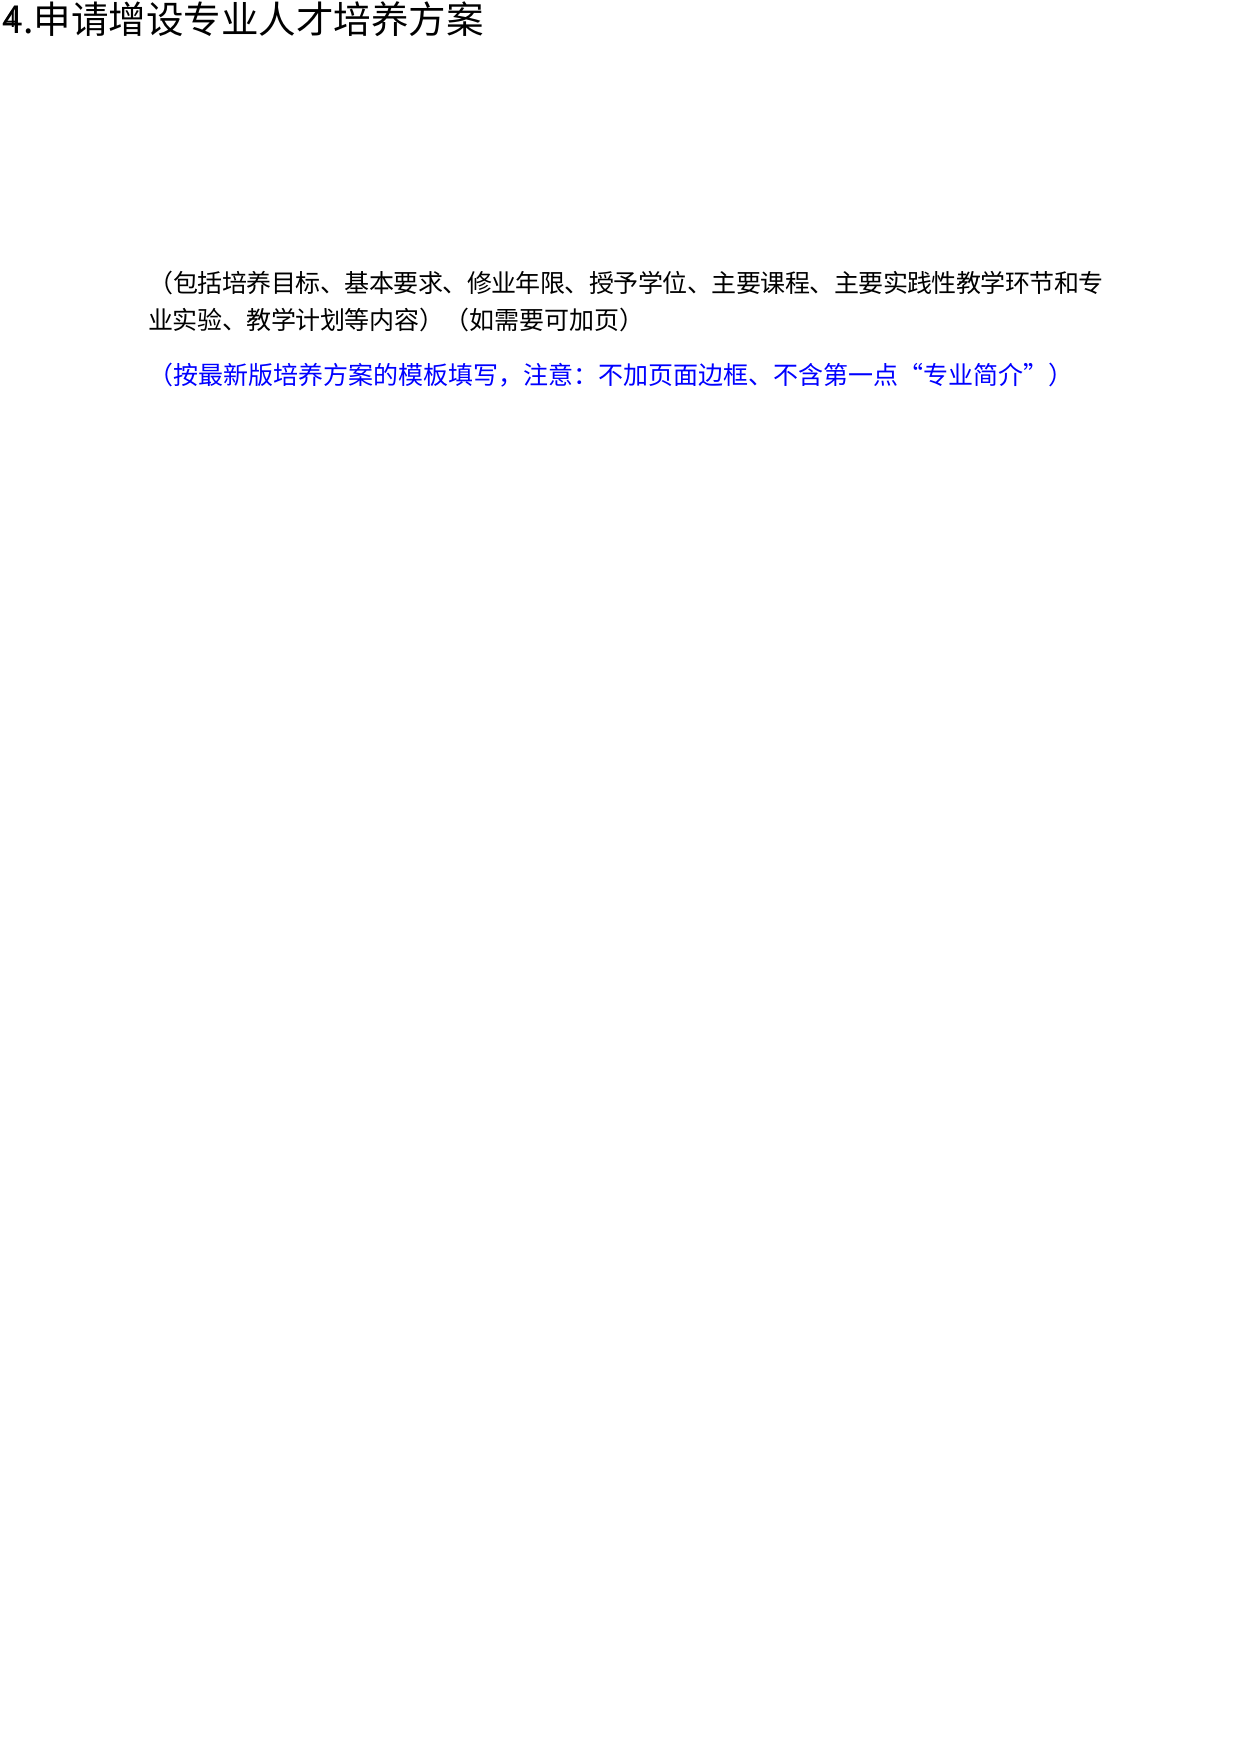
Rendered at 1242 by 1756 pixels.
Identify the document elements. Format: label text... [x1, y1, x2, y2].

text （包括培养目标、基本要求、修业年限、授予学位、主要课程、主要实践性教学环节和专业实验、教学计划等内容）（如需要可加页） [148, 264, 1109, 336]
text （按最新版培养方案的模板填写，注意：不加页面边框、不含第一点“专业简介”） [148, 355, 1109, 392]
